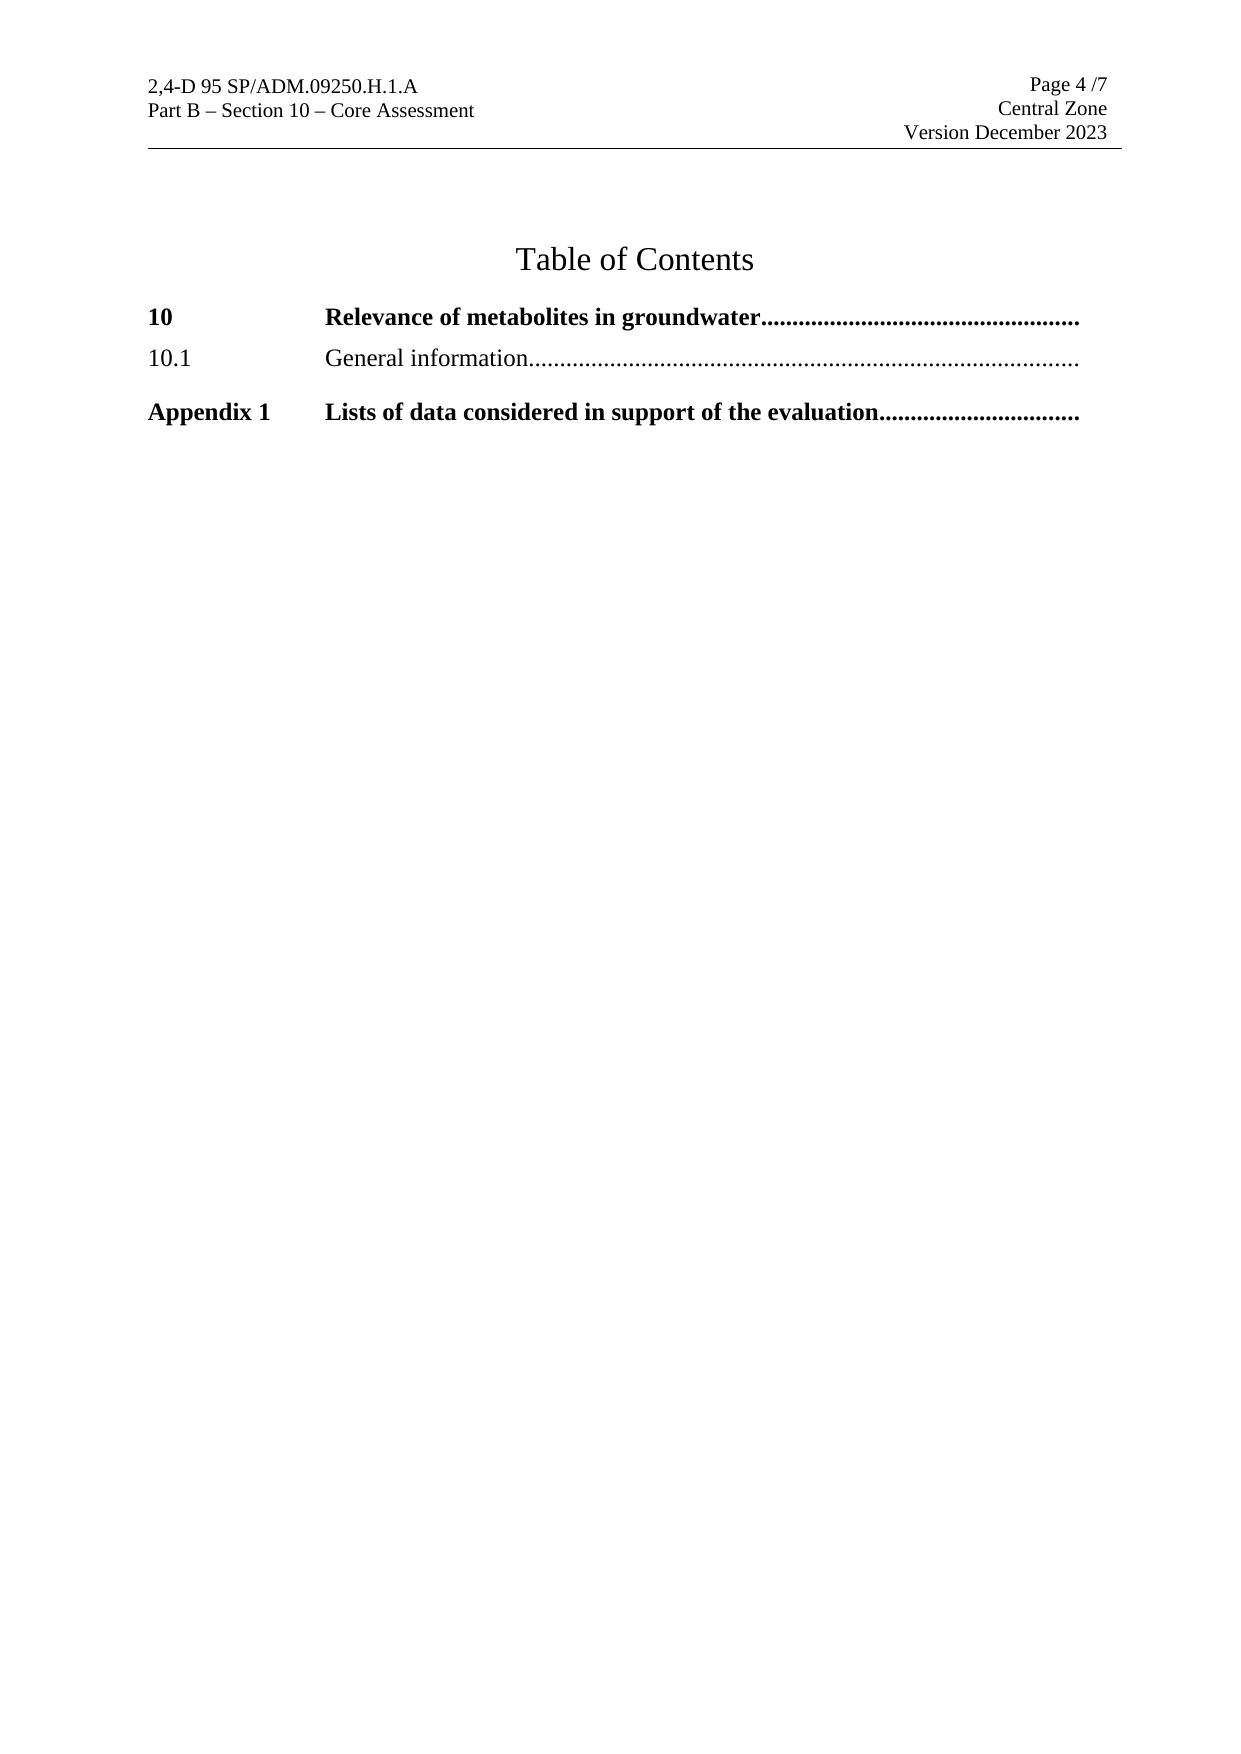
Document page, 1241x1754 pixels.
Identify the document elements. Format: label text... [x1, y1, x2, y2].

text 10 Relevance of metabolites in groundwater 4 [148, 302, 1063, 331]
text Appendix 1 Lists of data considered in support of the evaluation 5 [148, 397, 1063, 426]
text 10.1 General information 4 [148, 343, 1063, 372]
subtitle Table of Contents [148, 239, 1122, 277]
